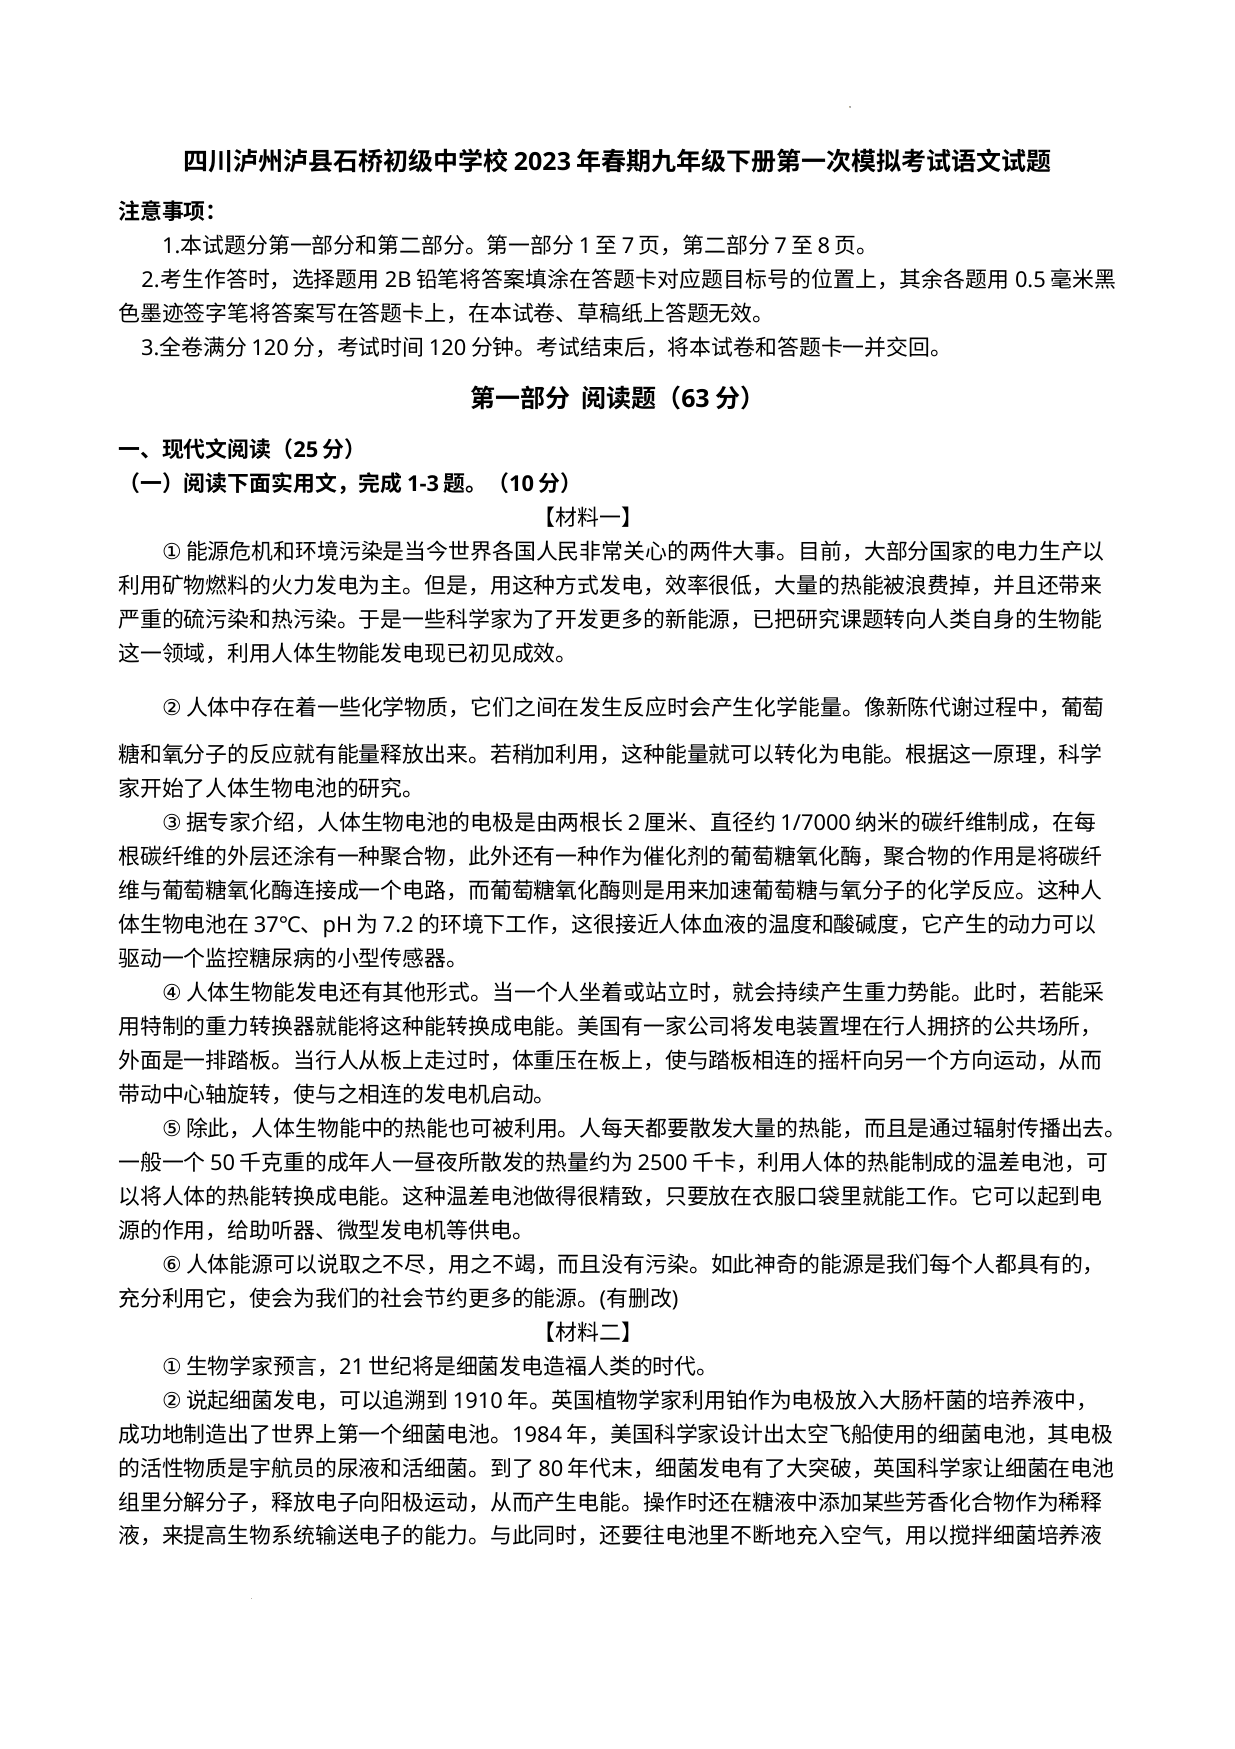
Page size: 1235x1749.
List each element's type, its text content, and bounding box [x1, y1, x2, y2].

text ⑤除此，人体生物能中的热能也可被利用。人每天都要散发大量的热能，而且是通过辐射传播出去。一般一个50千克重的成年人一昼夜所散发的热量约为2500千卡，利用人体的热能制成的温差电池，可以将人体的热能转换成电能。这种温差电池做得很精致，只要放在衣服口袋里就能工作。它可以起到电源的作用，给助听器、微型发电机等供电。 [118, 1110, 1116, 1246]
text ②人体中存在着一些化学物质，它们之间在发生反应时会产生化学能量。像新陈代谢过程中，葡萄糖和氧分子的反应就有能量释放出来。若稍加利用，这种能量就可以转化为电能。根据这一原理，科学家开始了人体生物电池的研究。 [118, 668, 1116, 804]
text 四川泸州泸县石桥初级中学校2023年春期九年级下册第一次模拟考试语文试题 [118, 125, 1116, 193]
text 第一部分 阅读题（63分） [118, 363, 1116, 431]
text ①生物学家预言，21世纪将是细菌发电造福人类的时代。 [118, 1348, 1116, 1382]
text 【材料二】 [118, 1314, 1116, 1348]
text ④人体生物能发电还有其他形式。当一个人坐着或站立时，就会持续产生重力势能。此时，若能采用特制的重力转换器就能将这种能转换成电能。美国有一家公司将发电装置埋在行人拥挤的公共场所，外面是一排踏板。当行人从板上走过时，体重压在板上，使与踏板相连的摇杆向另一个方向运动，从而带动中心轴旋转，使与之相连的发电机启动。 [118, 974, 1116, 1110]
text 1.本试题分第一部分和第二部分。第一部分1至7页，第二部分7至8页。 [118, 227, 1116, 261]
text ⑥人体能源可以说取之不尽，用之不竭，而且没有污染。如此神奇的能源是我们每个人都具有的，充分利用它，使会为我们的社会节约更多的能源。(有删改) [118, 1246, 1116, 1314]
text 3.全卷满分120分，考试时间120分钟。考试结束后，将本试卷和答题卡一并交回。 [118, 329, 1116, 363]
text （一）阅读下面实用文，完成1-3题。（10分） [118, 465, 1116, 499]
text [118, 1382, 1116, 1551]
text ③据专家介绍，人体生物电池的电极是由两根长2厘米、直径约1/7000纳米的碳纤维制成，在每根碳纤维的外层还涂有一种聚合物，此外还有一种作为催化剂的葡萄糖氧化酶，聚合物的作用是将碳纤维与葡萄糖氧化酶连接成一个电路，而葡萄糖氧化酶则是用来加速葡萄糖与氧分子的化学反应。这种人体生物电池在37℃、pH为7.2的环境下工作，这很接近人体血液的温度和酸碱度，它产生的动力可以驱动一个监控糖尿病的小型传感器。 [118, 804, 1116, 974]
text 一、现代文阅读（25分） [118, 431, 1116, 465]
text 2.考生作答时，选择题用2B铅笔将答案填涂在答题卡对应题目标号的位置上，其余各题用0.5毫米黑色墨迹签字笔将答案写在答题卡上，在本试卷、草稿纸上答题无效。 [118, 261, 1116, 329]
text 【材料一】 [118, 499, 1116, 533]
text 注意事项： [118, 193, 1116, 227]
text ①能源危机和环境污染是当今世界各国人民非常关心的两件大事。目前，大部分国家的电力生产以利用矿物燃料的火力发电为主。但是，用这种方式发电，效率很低，大量的热能被浪费掉，并且还带来严重的硫污染和热污染。于是一些科学家为了开发更多的新能源，已把研究课题转向人类自身的生物能这一领域，利用人体生物能发电现已初见成效。 [118, 533, 1116, 668]
